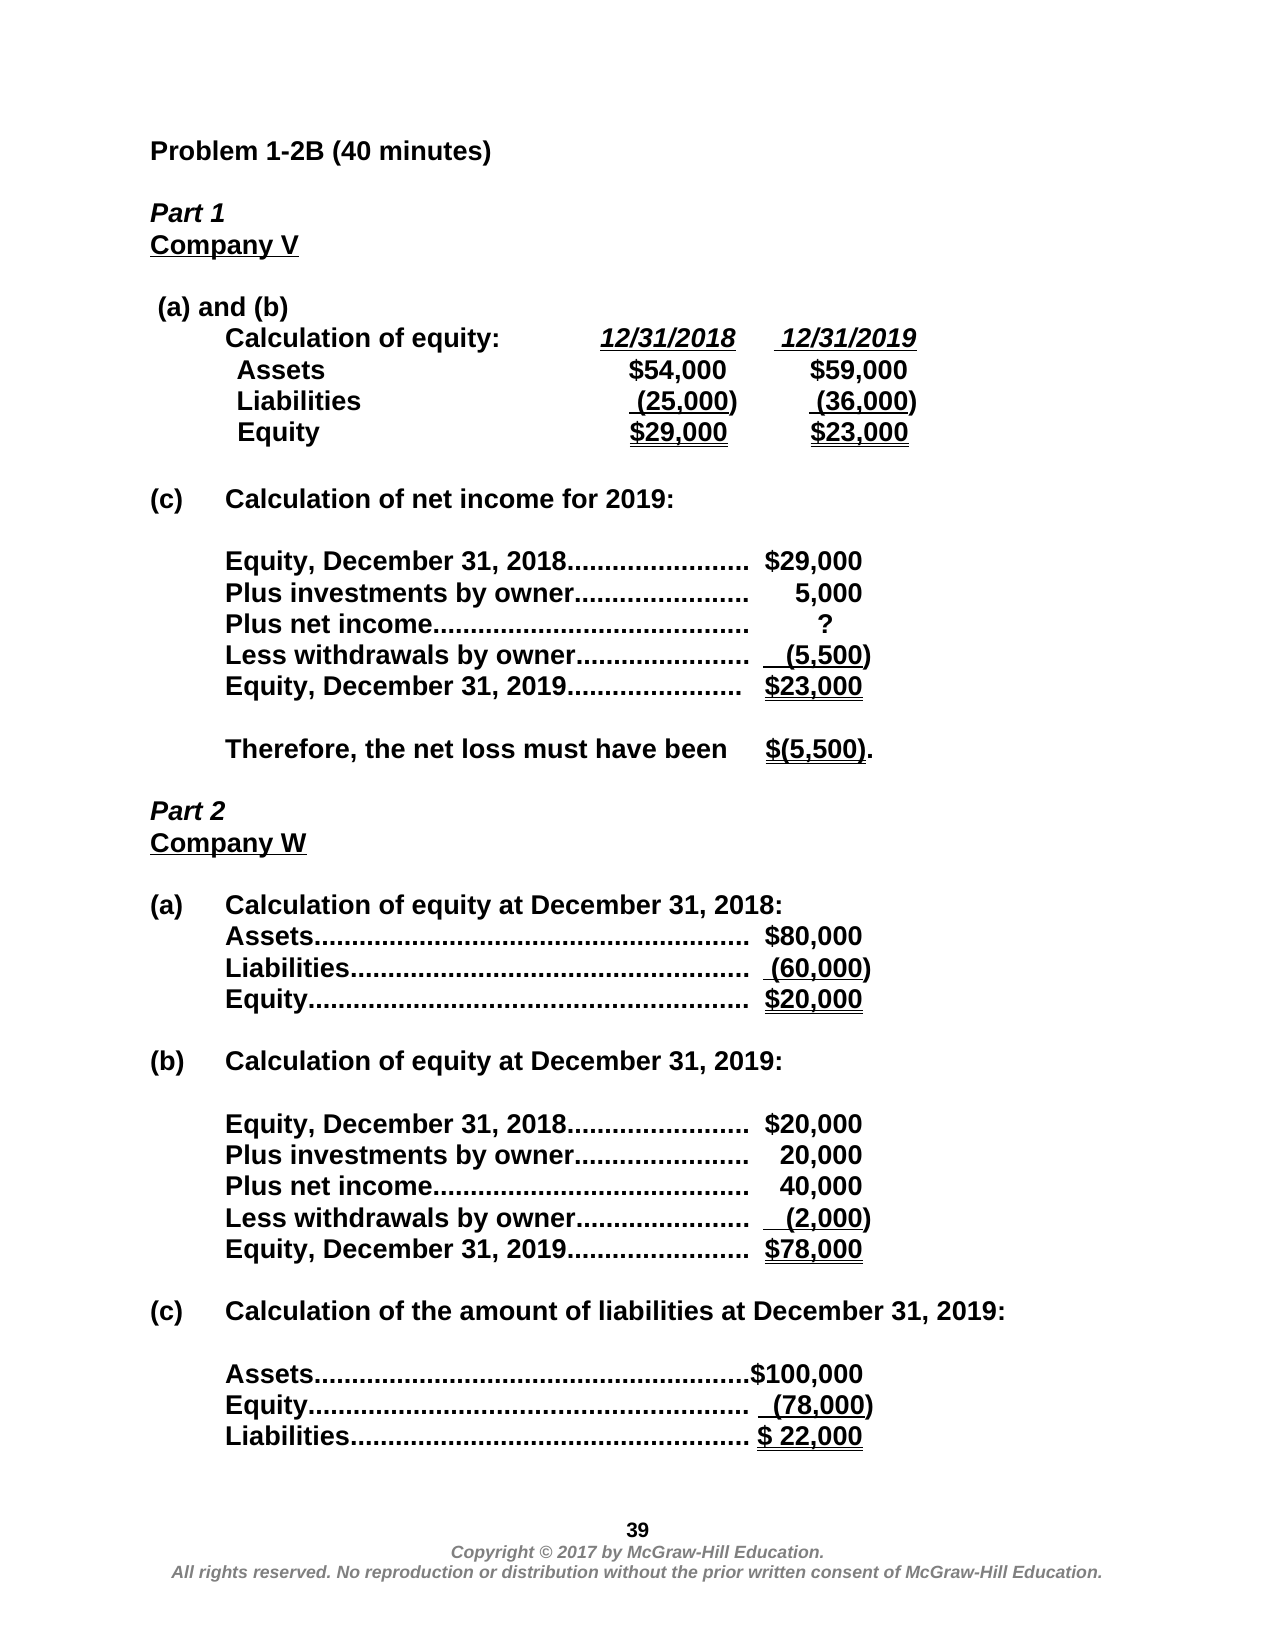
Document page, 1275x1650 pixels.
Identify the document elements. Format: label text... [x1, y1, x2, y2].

text Assets $100,000 [225, 1358, 1125, 1389]
text Plus net income 40,000 [225, 1170, 1125, 1202]
text (a) and (b) [150, 291, 1125, 322]
text Equity $20,000 [225, 983, 1125, 1014]
text Plus net income ? [225, 608, 1125, 639]
text Company W [150, 827, 1125, 858]
text Therefore, the net loss must have been $(5,500). [225, 733, 1125, 764]
text Equity, December 31, 2019 $23,000 [225, 670, 1125, 702]
text Part 2 [150, 795, 1125, 827]
text Problem 1-2B (40 minutes) [150, 135, 1125, 166]
text (a) Calculation of equity at December 31, 2018: [150, 889, 1125, 920]
text Liabilities (60,000) [225, 952, 1125, 983]
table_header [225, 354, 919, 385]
text Liabilities $ 22,000 [225, 1420, 1125, 1452]
text Equity, December 31, 2018 $29,000 [225, 545, 1125, 577]
text (c) Calculation of net income for 2019: [150, 483, 1125, 514]
text Plus investments by owner 20,000 [225, 1139, 1125, 1170]
text Equity (78,000) [225, 1389, 1125, 1420]
text Equity, December 31, 2018 $20,000 [225, 1108, 1125, 1139]
text Assets $80,000 [225, 920, 1125, 952]
text Less withdrawals by owner (5,500) [225, 639, 1125, 670]
text Calculation of equity: 12/31/2018 12/31/2019 [150, 322, 1125, 354]
text Equity, December 31, 2019 $78,000 [225, 1233, 1125, 1264]
text Plus investments by owner 5,000 [225, 577, 1125, 608]
text Less withdrawals by owner (2,000) [225, 1202, 1125, 1233]
text (b) Calculation of equity at December 31, 2019: [150, 1045, 1125, 1077]
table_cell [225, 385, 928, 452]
text Part 1 [150, 197, 1125, 229]
text Company V [150, 229, 1125, 260]
text (c) Calculation of the amount of liabilities at December 31, 2019: [150, 1295, 1125, 1327]
